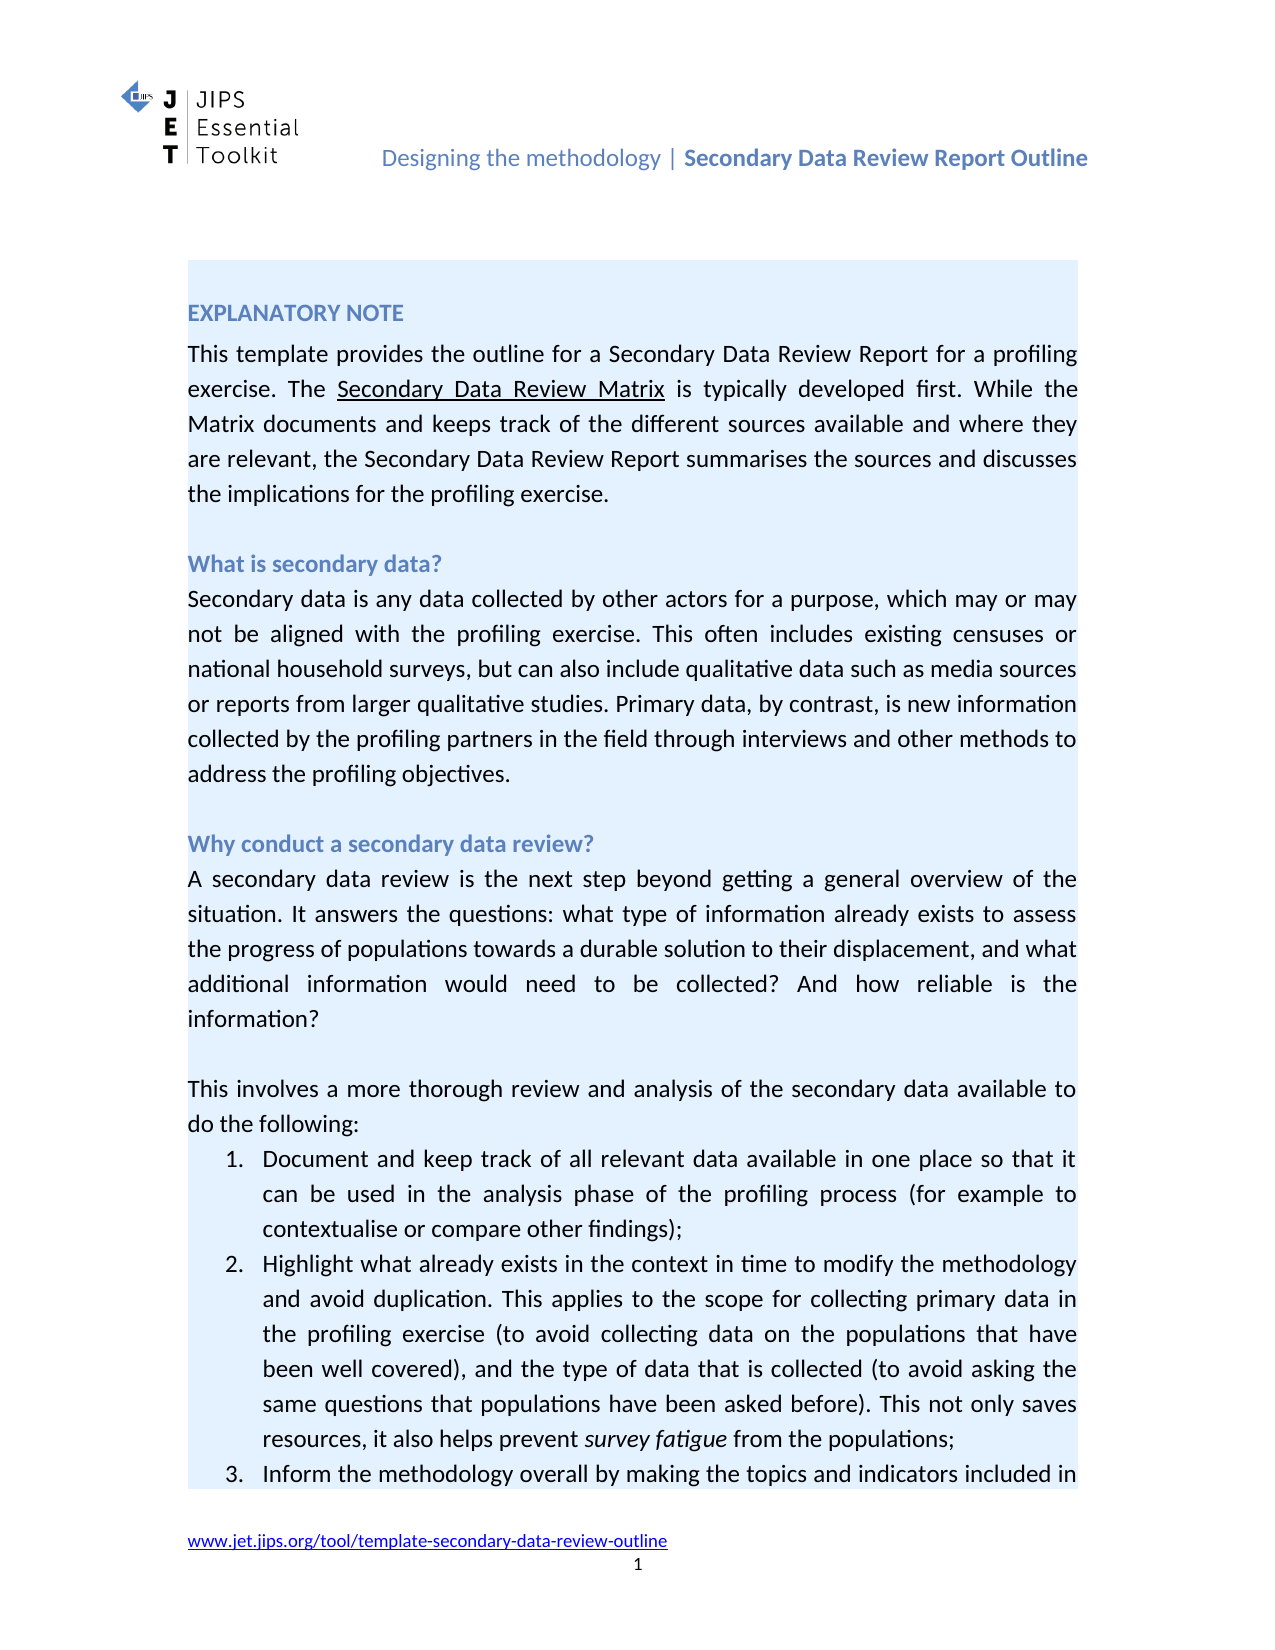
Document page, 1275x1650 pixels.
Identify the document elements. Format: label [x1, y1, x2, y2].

table_header [188, 260, 1078, 1489]
